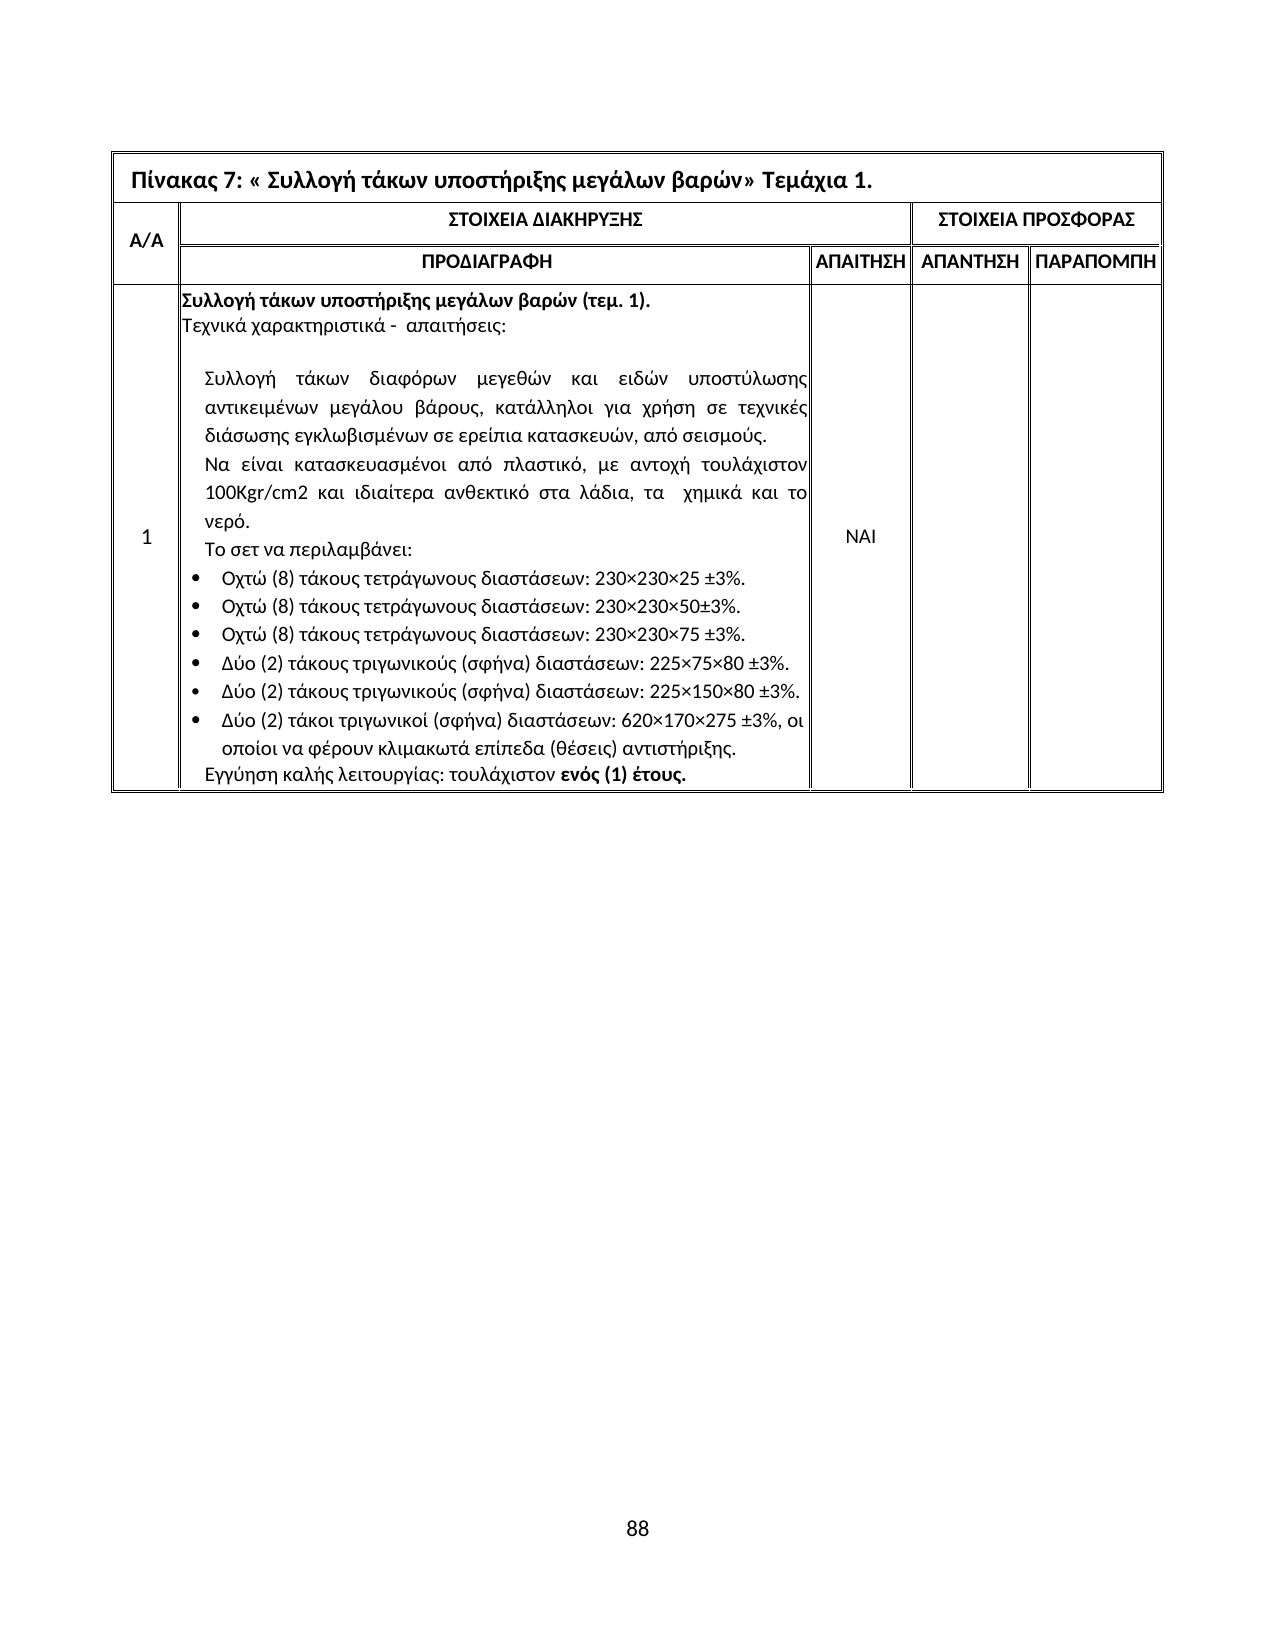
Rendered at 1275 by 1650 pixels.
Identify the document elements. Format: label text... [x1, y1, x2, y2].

table_cell ΠΡΟΔΙΑΓΡΑΦΗ [181, 247, 809, 284]
table_cell ΣΤΟΙΧΕΙΑ ΠΡΟΣΦΟΡΑΣ [913, 203, 1161, 243]
table_cell 1 [114, 285, 180, 790]
table_cell ΑΠΑΙΤΗΣΗ [812, 247, 910, 284]
table_header Πίνακας 7: « Συλλογή τάκων υποστήριξης μεγάλων βαρών» Τεμάχια 1. [114, 154, 1161, 202]
table_cell ΝΑΙ [810, 285, 911, 790]
table_cell Συλλογή τάκων υποστήριξης μεγάλων βαρών (τεμ. 1). Τεχνικά χαρακτηριστικά - απαιτήσεις: Συλλογή τάκων διαφόρων μεγεθών και ειδών υποστύλωσης αντικειμένων μεγάλου βάρους, κατάλληλοι για χρήση σε τεχνικές διάσωσης εγκλωβισμένων σε ερείπια κατασκευών, από σεισμούς. Να είναι κατασκευασμένοι από πλαστικό, με αντοχή τουλάχιστον 100Kgr/cm2 και ιδιαίτερα ανθεκτικό στα λάδια, τα χημικά και το νερό. Το σετ να περιλαμβάνει: Οχτώ (8) τάκους τετράγωνους διαστάσεων: 230×230×25 ±3%. Οχτώ (8) τάκους τετράγωνους διαστάσεων: 230×230×50±3%. Οχτώ (8) τάκους τετράγωνους διαστάσεων: 230×230×75 ±3%. Δύο (2) τάκους τριγωνικούς (σφήνα) διαστάσεων: 225×75×80 ±3%. Δύο (2) τάκους τριγωνικούς (σφήνα) διαστάσεων: 225×150×80 ±3%. Δύο (2) τάκοι τριγωνικοί (σφήνα) διαστάσεων: 620×170×275 ±3%, οι οποίοι να φέρουν κλιμακωτά επίπεδα (θέσεις) αντιστήριξης. Εγγύηση καλής λειτουργίας: τουλάχιστον ενός (1) έτους. [180, 285, 810, 790]
table_cell [911, 285, 1029, 790]
table_cell [1029, 285, 1161, 790]
table_cell ΠΑΡΑΠΟΜΠΗ [1031, 244, 1161, 284]
table_cell ΣΤΟΙΧΕΙΑ ΔΙΑΚΗΡΥΞΗΣ [181, 203, 910, 243]
table_cell Α/Α [114, 203, 178, 284]
table_cell ΑΠΑΝΤΗΣΗ [913, 247, 1028, 284]
